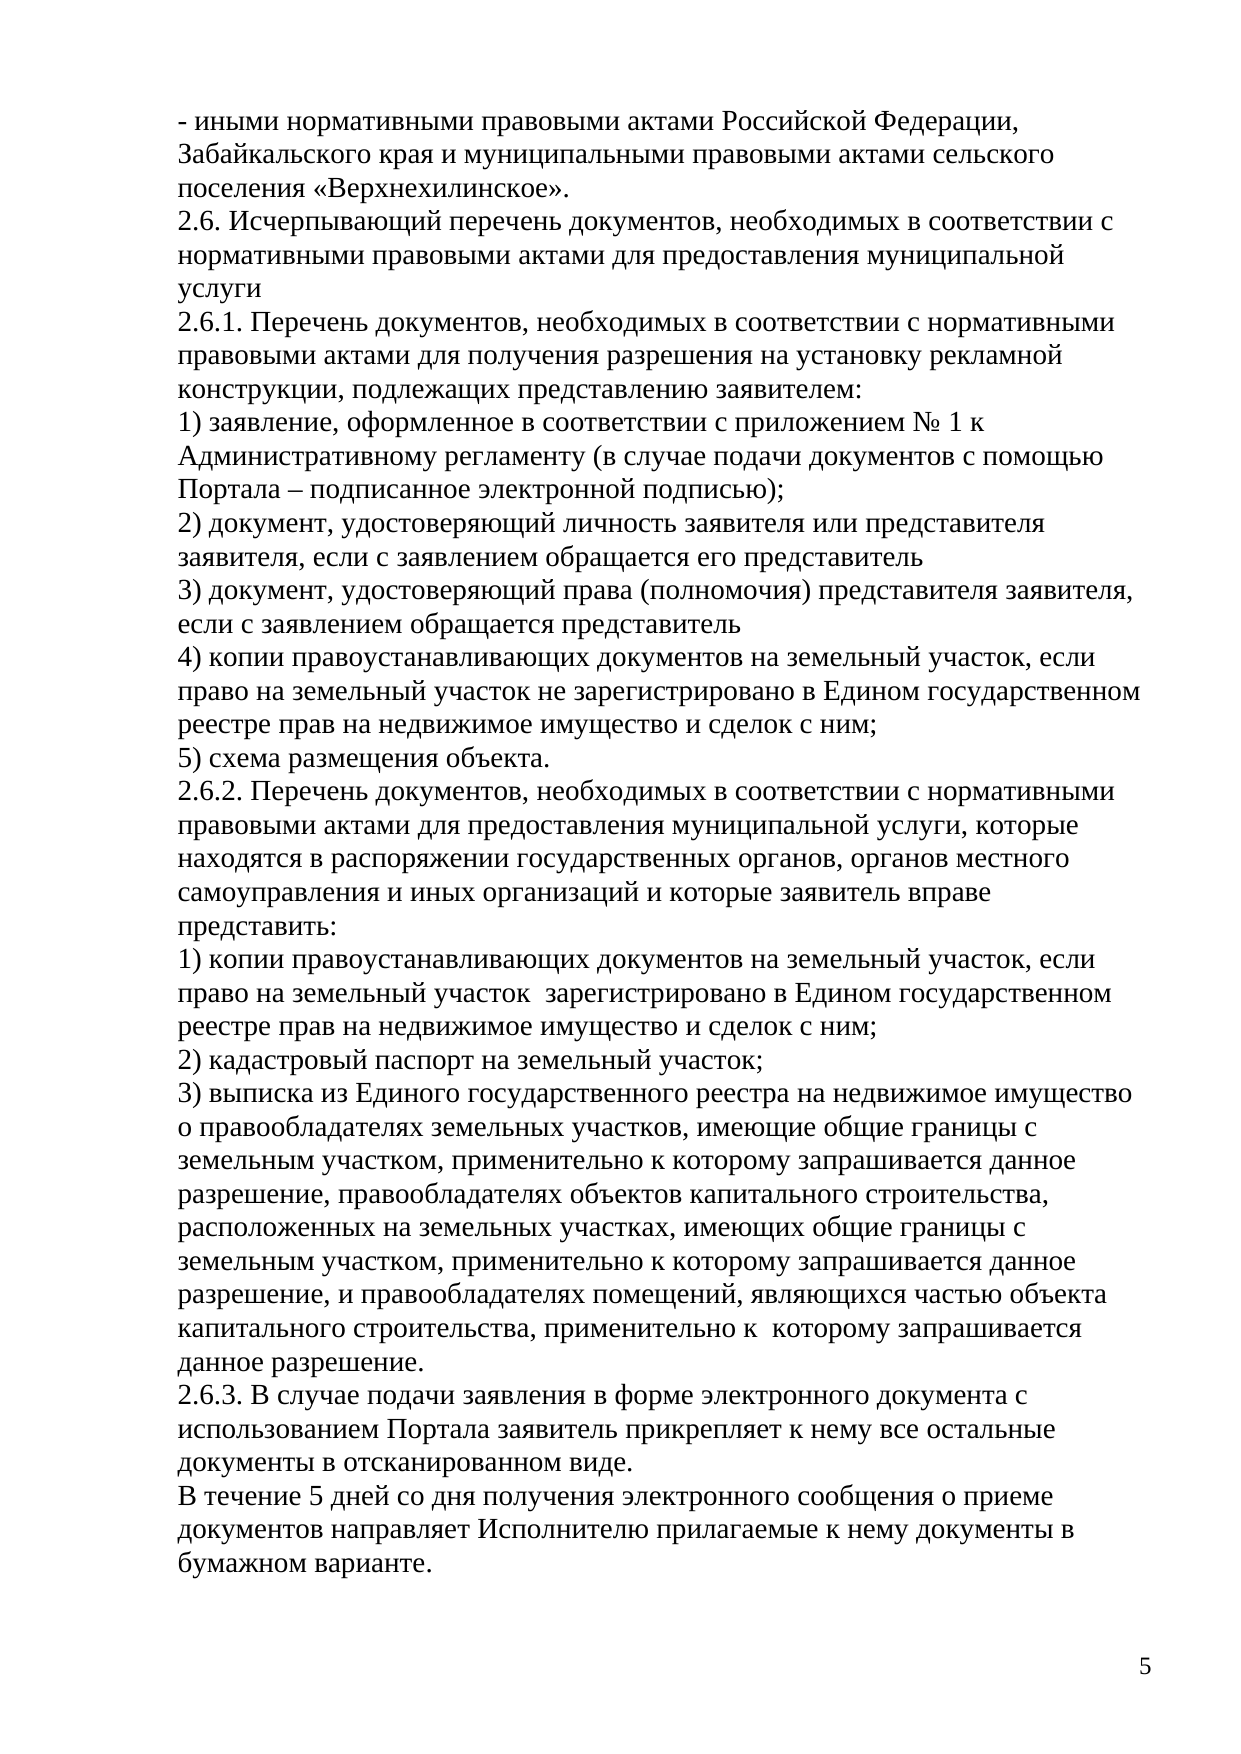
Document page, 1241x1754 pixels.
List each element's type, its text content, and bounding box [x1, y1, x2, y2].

text 4) копии правоустанавливающих документов на земельный участок, если право на земельный участок не зарегистрировано в Едином государственном реестре прав на недвижимое имущество и сделок с ним; [177, 639, 1152, 740]
text 3) выписка из Единого государственного реестра на недвижимое имущество о правообладателях земельных участков, имеющие общие границы с земельным участком, применительно к которому запрашивается данное разрешение, правообладателях объектов капитального строительства, расположенных на земельных участках, имеющих общие границы с земельным участком, применительно к которому запрашивается данное разрешение, и правообладателях помещений, являющихся частью объекта капитального строительства, применительно к которому запрашивается данное разрешение. [177, 1075, 1152, 1377]
text 2) документ, удостоверяющий личность заявителя или представителя заявителя, если с заявлением обращается его представитель [177, 505, 1152, 572]
text 2.6.3. В случае подачи заявления в форме электронного документа с использованием Портала заявитель прикрепляет к нему все остальные документы в отсканированном виде. [177, 1377, 1152, 1478]
text 3) документ, удостоверяющий права (полномочия) представителя заявителя, если с заявлением обращается представитель [177, 572, 1152, 639]
text 1) копии правоустанавливающих документов на земельный участок, если право на земельный участок зарегистрировано в Едином государственном реестре прав на недвижимое имущество и сделок с ним; [177, 941, 1152, 1042]
text 2.6.2. Перечень документов, необходимых в соответствии с нормативными правовыми актами для предоставления муниципальной услуги, которые находятся в распоряжении государственных органов, органов местного самоуправления и иных организаций и которые заявитель вправе представить: [177, 773, 1152, 941]
text 2) кадастровый паспорт на земельный участок; [177, 1042, 1152, 1075]
text 2.6.1. Перечень документов, необходимых в соответствии с нормативными правовыми актами для получения разрешения на установку рекламной конструкции, подлежащих представлению заявителем: [177, 304, 1152, 404]
text 2.6. Исчерпывающий перечень документов, необходимых в соответствии с нормативными правовыми актами для предоставления муниципальной услуги [177, 203, 1152, 304]
text 1) заявление, оформленное в соответствии с приложением № 1 к Административному регламенту (в случае подачи документов с помощью Портала – подписанное электронной подписью); [177, 404, 1152, 505]
text - иными нормативными правовыми актами Российской Федерации, Забайкальского края и муниципальными правовыми актами сельского поселения «Верхнехилинское». [177, 103, 1152, 203]
text 5) схема размещения объекта. [177, 740, 1152, 773]
text В течение 5 дней со дня получения электронного сообщения о приеме документов направляет Исполнителю прилагаемые к нему документы в бумажном варианте. [177, 1478, 1152, 1578]
